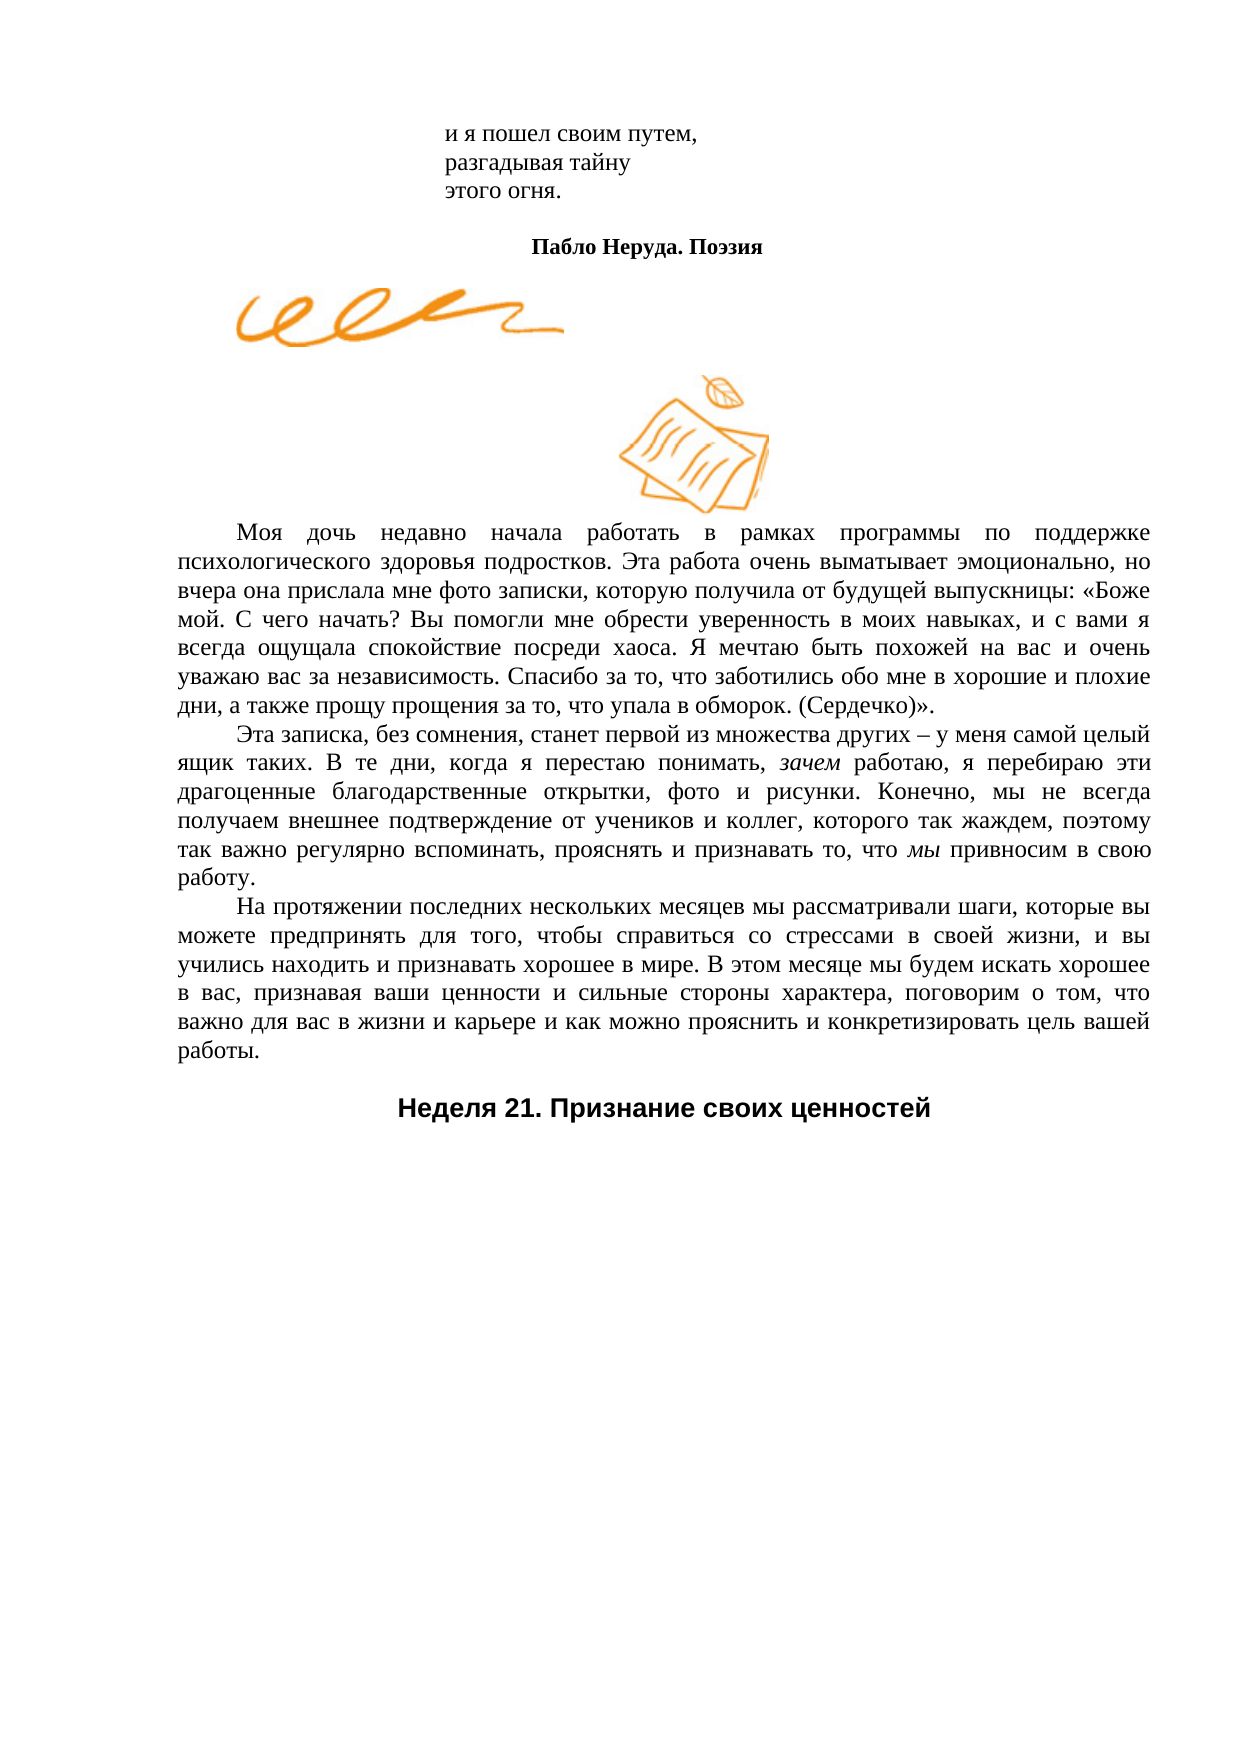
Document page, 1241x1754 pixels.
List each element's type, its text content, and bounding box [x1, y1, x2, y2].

text Моя дочь недавно начала работать в рамках программы по поддержке психологического здоровья подростков. Эта работа очень выматывает эмоционально, но вчера она прислала мне фото записки, которую получила от будущей выпускницы: «Боже мой. С чего начать? Вы помогли мне обрести уверенность в моих навыках, и с вами я всегда ощущала спокойствие посреди хаоса. Я мечтаю быть похожей на вас и очень уважаю вас за независимость. Спасибо за то, что заботились обо мне в хорошие и плохие дни, а также прощу прощения за то, что упала в обморок. (Сердечко)». [177, 517, 1152, 719]
picture [618, 375, 769, 518]
text На протяжении последних нескольких месяцев мы рассматривали шаги, которые вы можете предпринять для того, чтобы справиться со стрессами в своей жизни, и вы учились находить и признавать хорошее в мире. В этом месяце мы будем искать хорошее в вас, признавая ваши ценности и сильные стороны характера, поговорим о том, что важно для вас в жизни и карьере и как можно прояснить и конкретизировать цель вашей работы. [177, 891, 1152, 1064]
text Эта записка, без сомнения, станет первой из множества других – у меня самой целый ящик таких. В те дни, когда я перестаю понимать, зачем работаю, я перебираю эти драгоценные благодарственные открытки, фото и рисунки. Конечно, мы не всегда получаем внешнее подтверждение от учеников и коллег, которого так жаждем, поэтому так важно регулярно вспоминать, прояснять и признавать то, что мы привносим в свою работу. [177, 719, 1152, 891]
text разгадывая тайну [386, 147, 1089, 176]
text Пабло Неруда. Поэзия [490, 233, 1152, 259]
picture [236, 288, 565, 347]
text этого огня. [386, 176, 1089, 204]
subtitle Неделя 21. Признание своих ценностей [177, 1092, 1152, 1124]
text и я пошел своим путем, [386, 118, 1089, 147]
